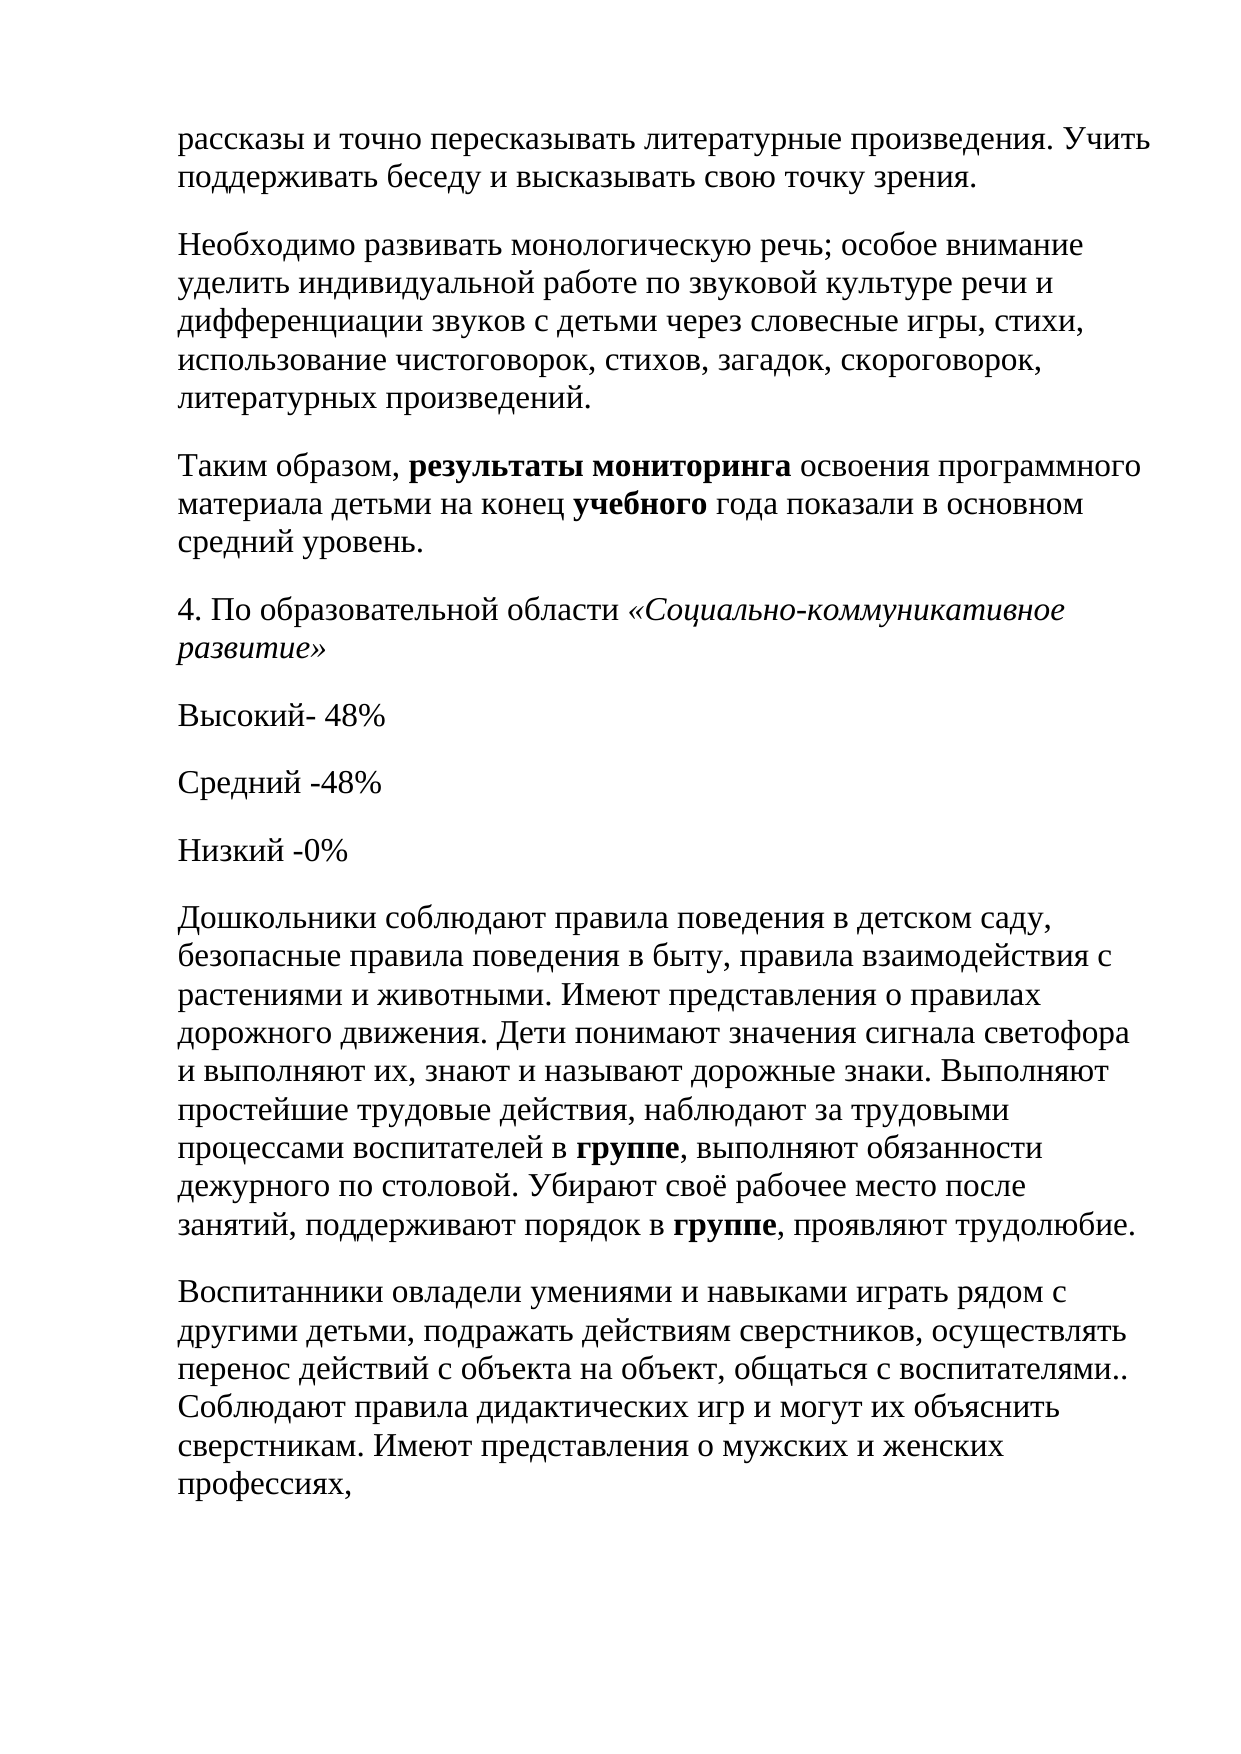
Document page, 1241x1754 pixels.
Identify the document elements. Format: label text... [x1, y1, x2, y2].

text Таким образом, результаты мониторинга освоения программного материала детьми на конец учебного года показали в основном средний уровень. [177, 445, 1152, 560]
text Необходимо развивать монологическую речь; особое внимание уделить индивидуальной работе по звуковой культуре речи и дифференциации звуков с детьми через словесные игры, стихи, использование чистоговорок, стихов, загадок, скороговорок, литературных произведений. [177, 224, 1152, 416]
text Высокий- 48% [177, 695, 1152, 733]
text 4. По образовательной области «Социально-коммуникативное развитие» [177, 589, 1152, 666]
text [177, 118, 1152, 195]
text Средний -48% [177, 762, 1152, 801]
text Низкий -0% [177, 830, 1152, 868]
text Дошкольники соблюдают правила поведения в детском саду, безопасные правила поведения в быту, правила взаимодействия с растениями и животными. Имеют представления о правилах дорожного движения. Дети понимают значения сигнала светофора и выполняют их, знают и называют дорожные знаки. Выполняют простейшие трудовые действия, наблюдают за трудовыми процессами воспитателей в группе, выполняют обязанности дежурного по столовой. Убирают своё рабочее место после занятий, поддерживают порядок в группе, проявляют трудолюбие. [177, 897, 1152, 1242]
text Воспитанники овладели умениями и навыками играть рядом с другими детьми, подражать действиям сверстников, осуществлять перенос действий с объекта на объект, общаться с воспитателями.. Соблюдают правила дидактических игр и могут их объяснить сверстникам. Имеют представления о мужских и женских профессиях, [177, 1271, 1152, 1501]
